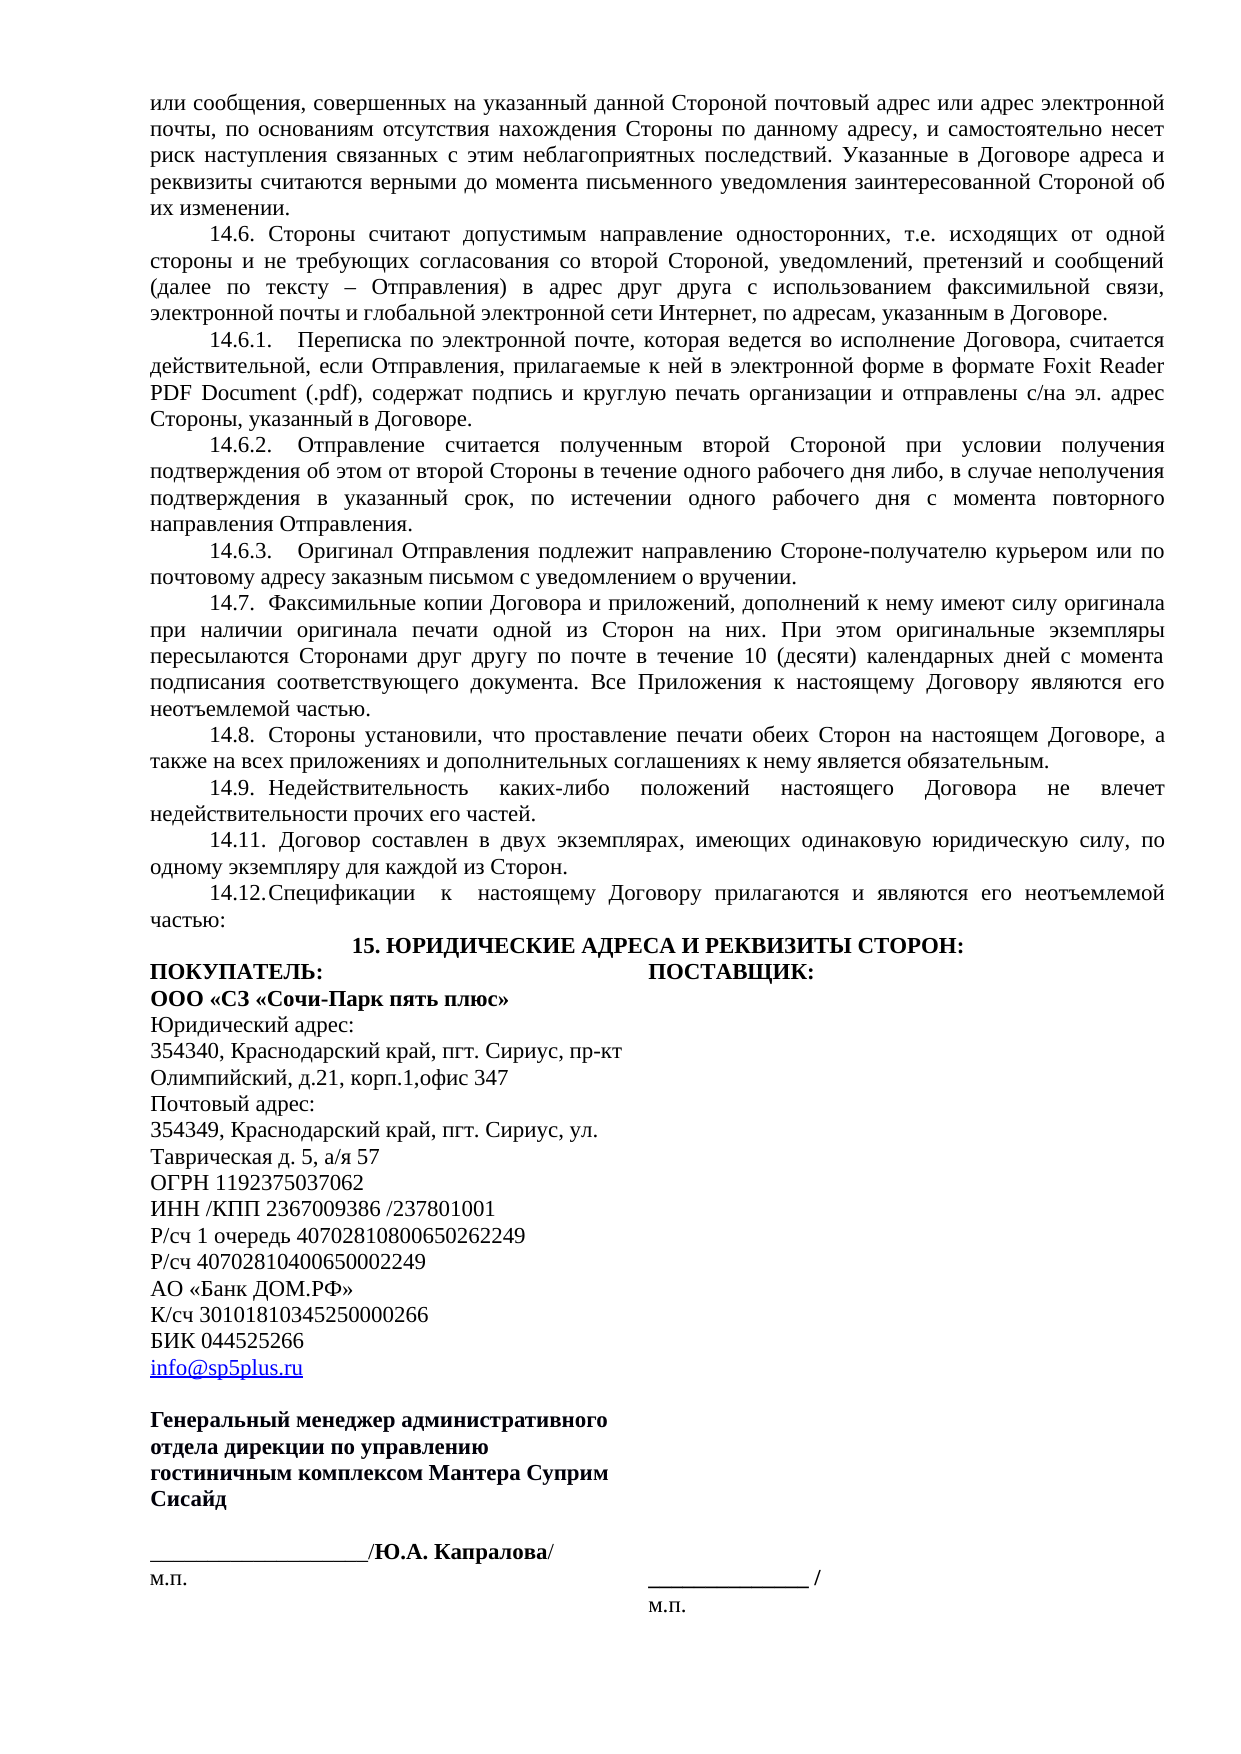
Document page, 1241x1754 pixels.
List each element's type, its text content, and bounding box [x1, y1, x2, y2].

text 14.6.3. Оригинал Отправления подлежит направлению Стороне-получателю курьером или по почтовому адресу заказным письмом с уведомлением о вручении. [150, 537, 1166, 589]
table_header ПОКУПАТЕЛЬ: ООО «СЗ «Сочи-Парк пять плюс» Юридический адрес: 354340, Краснодарский край, пгт. Сириус, пр-кт Олимпийский, д.21, корп.1,офис 347 Почтовый адрес: 354349, Краснодарский край, пгт. Сириус, ул. Таврическая д. 5, а/я 57 ОГРН 1192375037062 ИНН /КПП 2367009386 /237801001 Р/сч 1 очередь 40702810800650262249 Р/сч 40702810400650002249 АО «Банк ДОМ.РФ» К/сч 30101810345250000266 БИК 044525266 info@sp5plus.ru Генеральный менеджер административного отдела дирекции по управлению гостиничным комплексом Мантера Суприм Сисайд ___________________/Ю.А. Капралова/ м.п. [139, 958, 637, 1617]
text 14.9. Недействительность каких-либо положений настоящего Договора не влечет недействительности прочих его частей. [150, 774, 1166, 827]
text 14.6.1. Переписка по электронной почте, которая ведется во исполнение Договора, считается действительной, если Отправления, прилагаемые к ней в электронной форме в формате Foxit Reader PDF Document (.pdf), содержат подпись и круглую печать организации и отправлены с/на эл. адрес Стороны, указанный в Договоре. [150, 326, 1166, 431]
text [150, 89, 1166, 220]
text 14.8. Стороны установили, что проставление печати обеих Сторон на настоящем Договоре, а также на всех приложениях и дополнительных соглашениях к нему является обязательным. [150, 721, 1166, 774]
text 14.12. Спецификации к настоящему Договору прилагаются и являются его неотъемлемой частью: [150, 879, 1166, 932]
text 14.11. Договор составлен в двух экземплярах, имеющих одинаковую юридическую силу, по одному экземпляру для каждой из Сторон. [150, 827, 1166, 879]
text 14.7. Факсимильные копии Договора и приложений, дополнений к нему имеют силу оригинала при наличии оригинала печати одной из Сторон на них. При этом оригинальные экземпляры пересылаются Сторонами друг другу по почте в течение 10 (десяти) календарных дней с момента подписания соответствующего документа. Все Приложения к настоящему Договору являются его неотъемлемой частью. [150, 589, 1166, 721]
table_header ПОСТАВЩИК: ______________ / м.п. [637, 958, 1153, 1617]
text 14.6. Стороны считают допустимым направление односторонних, т.е. исходящих от одной стороны и не требующих согласования со второй Стороной, уведомлений, претензий и сообщений (далее по тексту – Отправления) в адрес друг друга с использованием факсимильной связи, электронной почты и глобальной электронной сети Интернет, по адресам, указанным в Договоре. [150, 220, 1166, 326]
list 15. ЮРИДИЧЕСКИЕ АДРЕСА И РЕКВИЗИТЫ СТОРОН: [150, 932, 1166, 958]
text 14.6.2. Отправление считается полученным второй Стороной при условии получения подтверждения об этом от второй Стороны в течение одного рабочего дня либо, в случае неполучения подтверждения в указанный срок, по истечении одного рабочего дня с момента повторного направления Отправления. [150, 431, 1166, 537]
